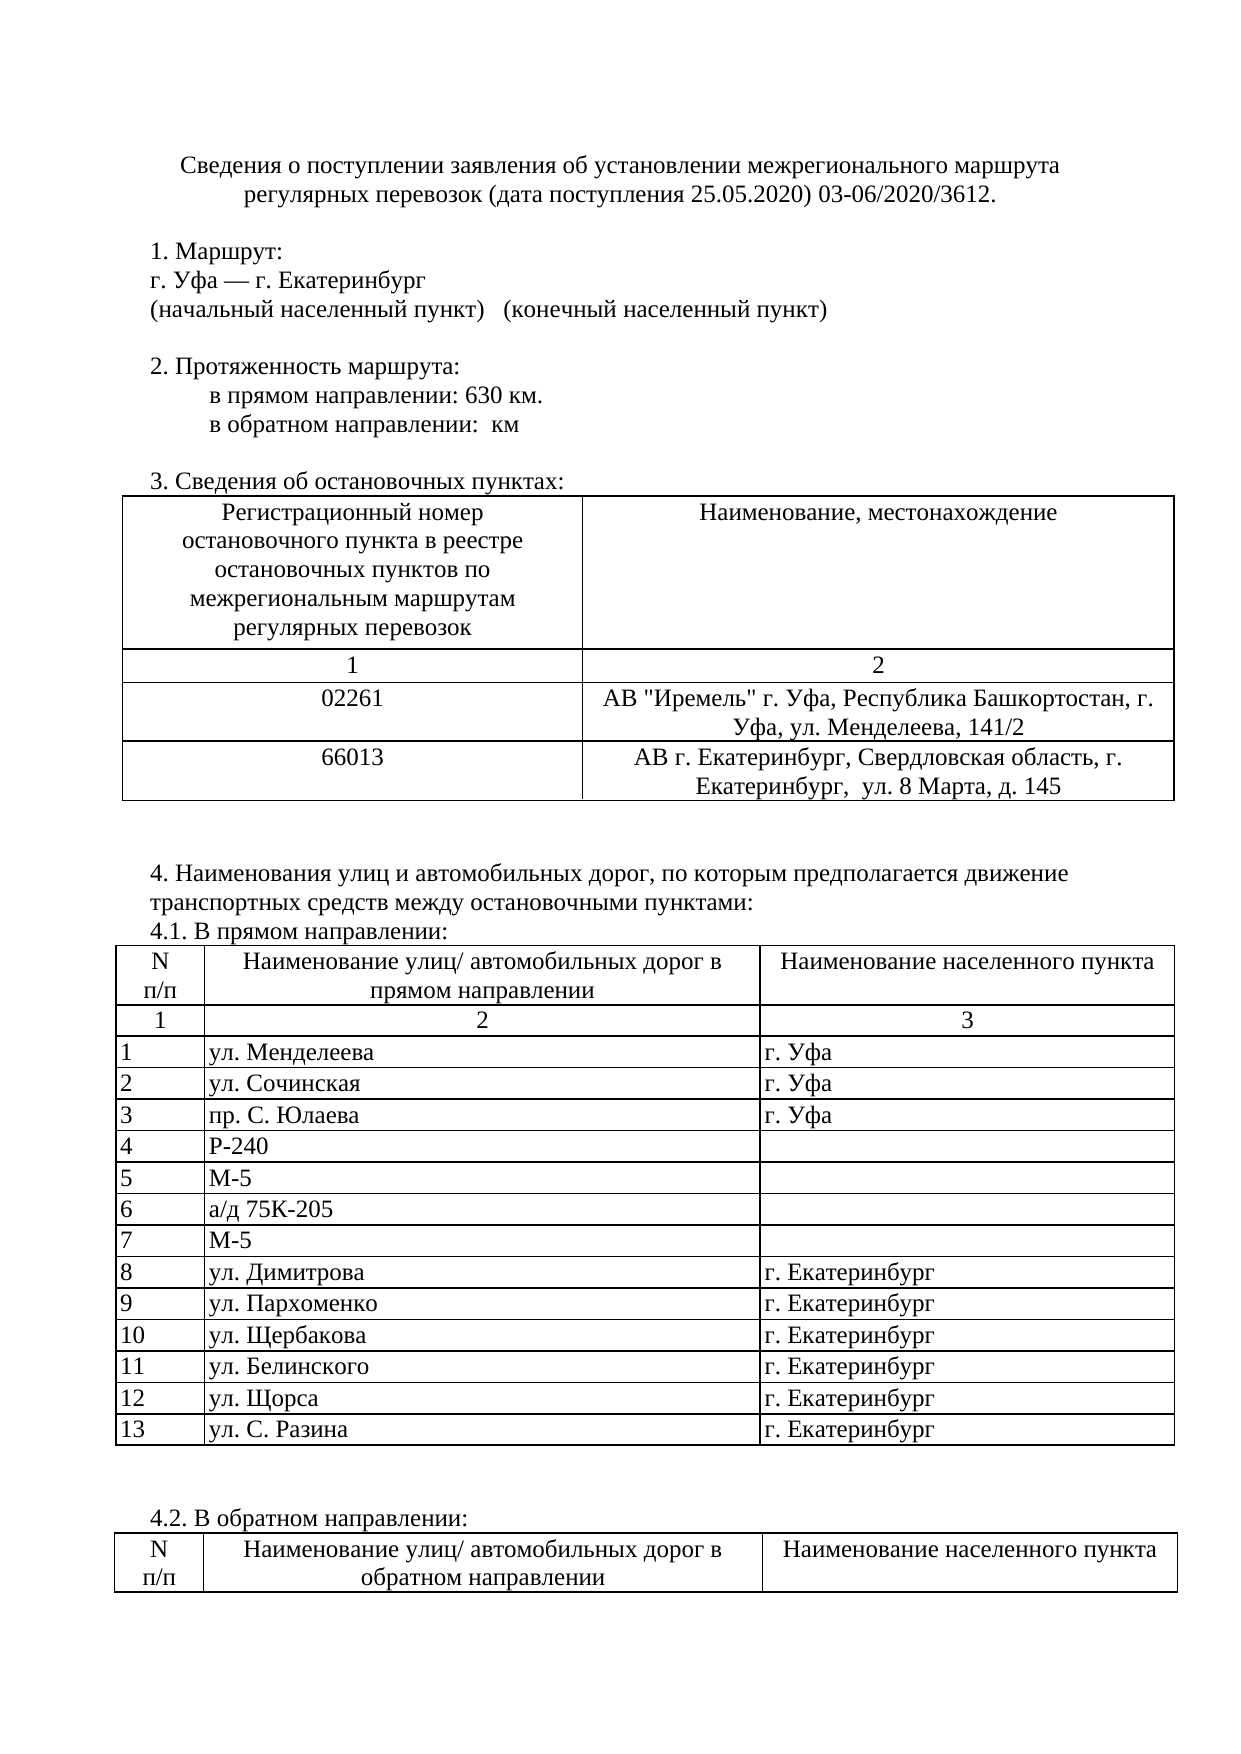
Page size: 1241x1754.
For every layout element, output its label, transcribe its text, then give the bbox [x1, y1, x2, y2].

table_cell пр. С. Юлаева [205, 1100, 759, 1130]
table_cell М-5 [205, 1226, 759, 1256]
text 3. Сведения об остановочных пунктах: [150, 466, 1090, 495]
table_cell г. Екатеринбург [761, 1289, 1174, 1318]
text 4. Наименования улиц и автомобильных дорог, по которым предполагается движение транспортных средств между остановочными пунктами: [150, 858, 1090, 916]
text (начальный населенный пункт) (конечный населенный пункт) [150, 294, 1090, 322]
table_cell 66013 [123, 742, 582, 799]
table_cell ул. Менделеева [205, 1037, 759, 1067]
text 4.1. В прямом направлении: [150, 916, 1090, 945]
text Сведения о поступлении заявления об установлении межрегионального маршрута регулярных перевозок (дата поступления 25.05.2020) 03-06/2020/3612. [150, 150, 1090, 207]
text в обратном направлении: км [150, 409, 1090, 437]
table_cell Р-240 [205, 1131, 759, 1161]
table_cell ул. С. Разина [205, 1415, 759, 1444]
text 1. Маршрут: [150, 236, 1090, 265]
table_cell 6 [117, 1194, 204, 1224]
table_cell ул. Щорса [205, 1383, 759, 1413]
table_cell ул. Димитрова [205, 1257, 759, 1287]
table_cell 2 [205, 1006, 759, 1035]
table_cell г. Уфа [761, 1100, 1174, 1130]
table_cell г. Уфа [761, 1037, 1174, 1067]
table_cell 10 [117, 1320, 204, 1350]
table_header Наименование улиц/ автомобильных дорог в прямом направлении [205, 946, 759, 1004]
table_cell 3 [117, 1100, 204, 1130]
table_cell а/д 75К-205 [205, 1194, 759, 1224]
table_cell 3 [761, 1006, 1174, 1035]
table_cell 1 [117, 1006, 204, 1035]
table_cell АВ г. Екатеринбург, Свердловская область, г. Екатеринбург, ул. 8 Марта, д. 145 [583, 742, 1173, 799]
table_cell 12 [117, 1383, 204, 1413]
table_cell М-5 [205, 1163, 759, 1193]
table_cell 7 [117, 1226, 204, 1256]
table_cell ул. Щербакова [205, 1320, 759, 1350]
table_cell 2 [583, 650, 1173, 681]
table_cell [761, 1194, 1174, 1224]
table_cell 13 [117, 1415, 204, 1444]
table_cell [761, 1131, 1174, 1161]
table_cell г. Екатеринбург [761, 1352, 1174, 1381]
table_cell 1 [117, 1037, 204, 1067]
text в прямом направлении: 630 км. [150, 380, 1090, 409]
table_cell 9 [117, 1289, 204, 1318]
table_cell г. Екатеринбург [761, 1257, 1174, 1287]
table_header Регистрационный номер остановочного пункта в реестре остановочных пунктов по межрегиональным маршрутам регулярных перевозок [123, 497, 582, 648]
table_cell 8 [117, 1257, 204, 1287]
table_cell г. Екатеринбург [761, 1415, 1174, 1444]
text 2. Протяженность маршрута: [150, 351, 1090, 380]
table_cell 11 [117, 1352, 204, 1381]
table_header Наименование улиц/ автомобильных дорог в обратном направлении [204, 1534, 762, 1591]
text 4.2. В обратном направлении: [150, 1503, 1090, 1532]
text г. Уфа — г. Екатеринбург [150, 265, 1090, 294]
table_cell г. Екатеринбург [761, 1383, 1174, 1413]
table_cell 2 [117, 1068, 204, 1098]
table_cell АВ "Иремель" г. Уфа, Республика Башкортостан, г. Уфа, ул. Менделеева, 141/2 [583, 683, 1173, 740]
table_cell ул. Сочинская [205, 1068, 759, 1098]
table_cell 02261 [123, 683, 582, 740]
table_cell 1 [123, 650, 582, 681]
table_cell г. Уфа [761, 1068, 1174, 1098]
table_cell 5 [117, 1163, 204, 1193]
table_cell [761, 1226, 1174, 1256]
table_cell ул. Белинского [205, 1352, 759, 1381]
table_header Наименование населенного пункта [761, 946, 1174, 1004]
table_header N п/п [117, 946, 204, 1004]
table_header Наименование населенного пункта [763, 1534, 1177, 1591]
table_header Наименование, местонахождение [583, 497, 1173, 648]
table_cell ул. Пархоменко [205, 1289, 759, 1318]
table_cell [761, 1163, 1174, 1193]
table_cell г. Екатеринбург [761, 1320, 1174, 1350]
table_cell 4 [117, 1131, 204, 1161]
table_header N п/п [115, 1534, 203, 1591]
